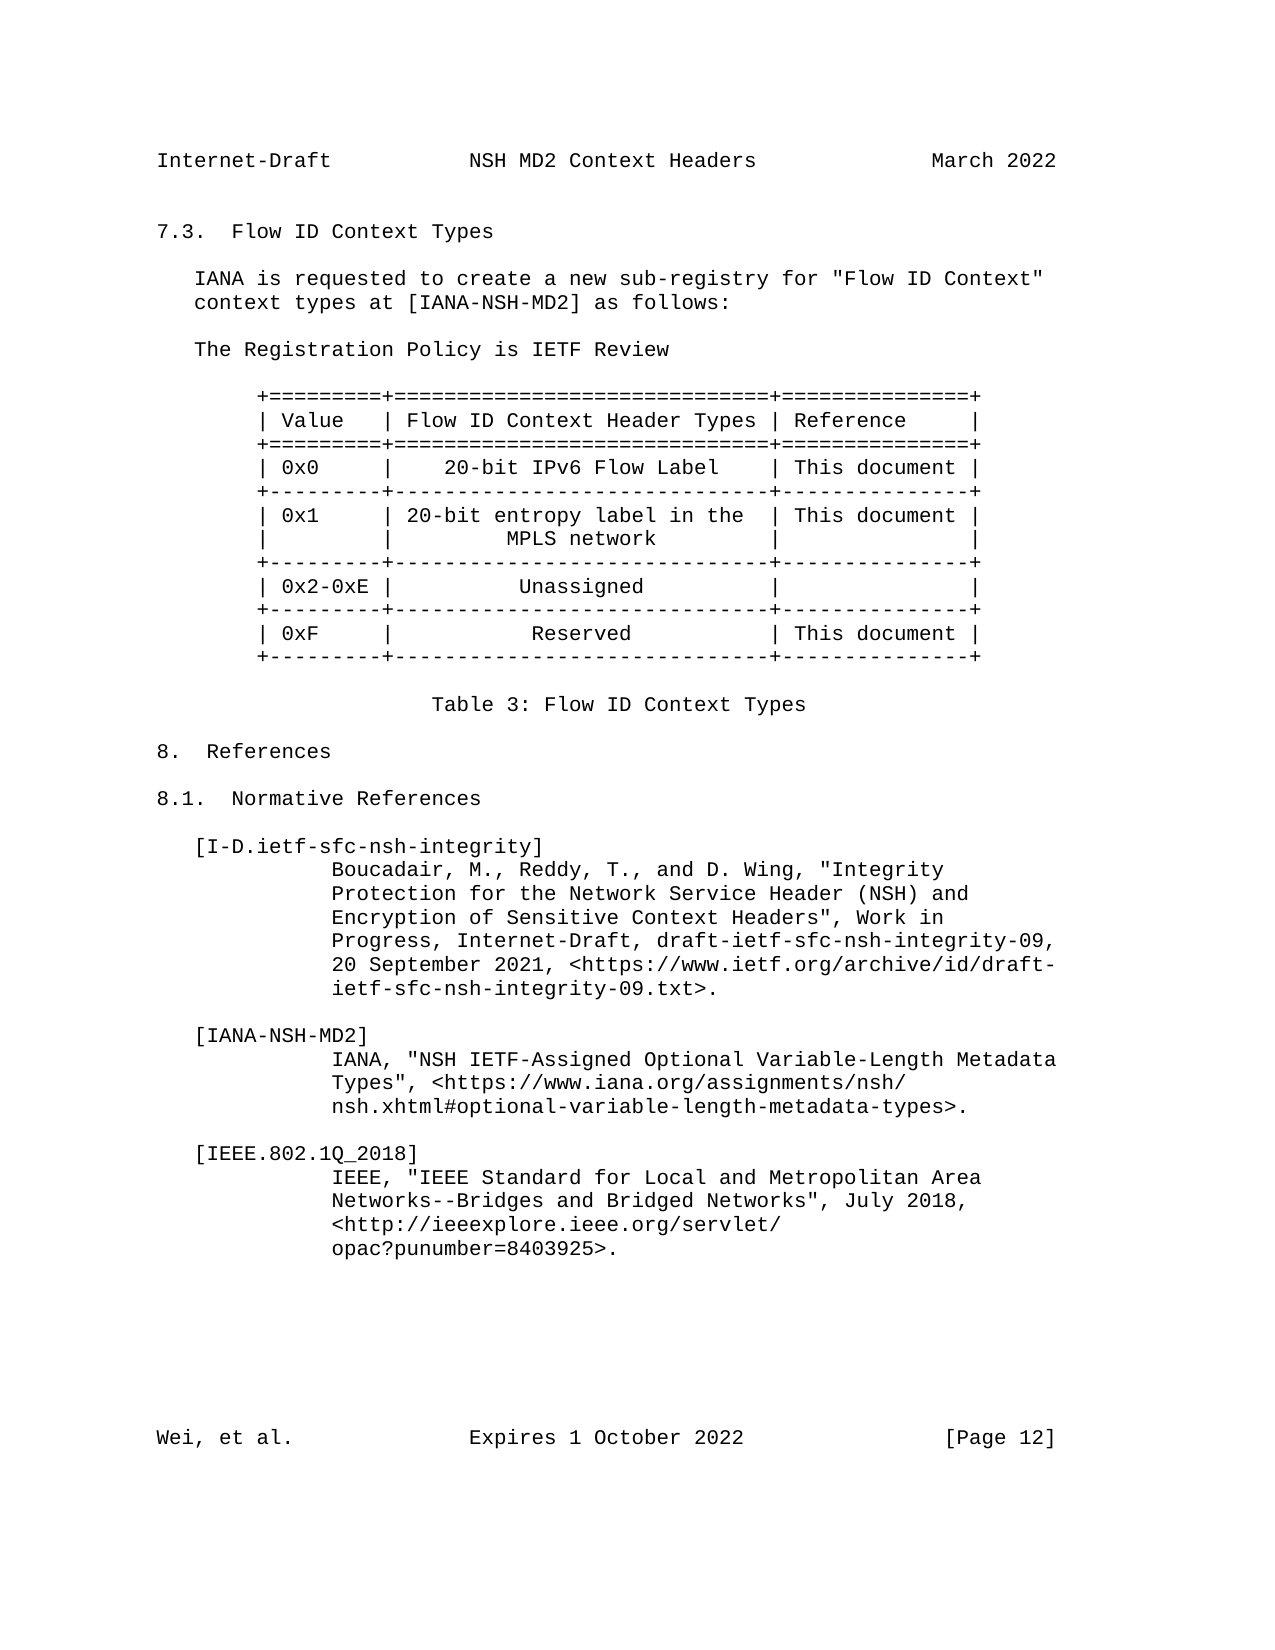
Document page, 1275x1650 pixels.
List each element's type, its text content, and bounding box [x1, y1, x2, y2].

text opac?punumber=8403925>. [156, 1238, 1118, 1261]
text +---------+------------------------------+---------------+ [156, 647, 1118, 670]
text | 0x2-0xE | Unassigned | | [156, 576, 1118, 599]
text [IEEE.802.1Q_2018] [156, 1143, 1118, 1167]
text ietf-sfc-nsh-integrity-09.txt>. [156, 978, 1118, 1001]
text [I-D.ietf-sfc-nsh-integrity] [156, 836, 1118, 859]
text IANA, "NSH IETF-Assigned Optional Variable-Length Metadata [156, 1048, 1118, 1072]
text Wei, et al. Expires 1 October 2022 [Page 12] [156, 1427, 1118, 1451]
text IANA is requested to create a new sub-registry for "Flow ID Context" [156, 268, 1118, 292]
text Networks--Bridges and Bridged Networks", July 2018, [156, 1190, 1118, 1214]
text Protection for the Network Service Header (NSH) and [156, 883, 1118, 907]
text The Registration Policy is IETF Review [156, 339, 1118, 363]
text Progress, Internet-Draft, draft-ietf-sfc-nsh-integrity-09, [156, 930, 1118, 954]
text 8. References [156, 741, 1118, 765]
text +=========+==============================+===============+ [156, 386, 1118, 410]
text 20 September 2021, <https://www.ietf.org/archive/id/draft- [156, 954, 1118, 978]
text | 0xF | Reserved | This document | [156, 623, 1118, 647]
text | Value | Flow ID Context Header Types | Reference | [156, 410, 1118, 434]
text +---------+------------------------------+---------------+ [156, 599, 1118, 623]
text +---------+------------------------------+---------------+ [156, 552, 1118, 576]
text <http://ieeexplore.ieee.org/servlet/ [156, 1214, 1118, 1238]
text nsh.xhtml#optional-variable-length-metadata-types>. [156, 1096, 1118, 1119]
text Types", <https://www.iana.org/assignments/nsh/ [156, 1072, 1118, 1096]
text 7.3. Flow ID Context Types [156, 221, 1118, 244]
text context types at [IANA-NSH-MD2] as follows: [156, 292, 1118, 316]
text Boucadair, M., Reddy, T., and D. Wing, "Integrity [156, 859, 1118, 883]
text IEEE, "IEEE Standard for Local and Metropolitan Area [156, 1167, 1118, 1190]
text +=========+==============================+===============+ [156, 434, 1118, 457]
text 8.1. Normative References [156, 788, 1118, 812]
text | 0x0 | 20-bit IPv6 Flow Label | This document | [156, 457, 1118, 481]
text [IANA-NSH-MD2] [156, 1025, 1118, 1048]
text +---------+------------------------------+---------------+ [156, 481, 1118, 505]
text Encryption of Sensitive Context Headers", Work in [156, 907, 1118, 930]
text Table 3: Flow ID Context Types [156, 694, 1118, 717]
text | 0x1 | 20-bit entropy label in the | This document | [156, 505, 1118, 528]
text | | MPLS network | | [156, 528, 1118, 552]
text Internet-Draft NSH MD2 Context Headers March 2022 [156, 150, 1118, 174]
